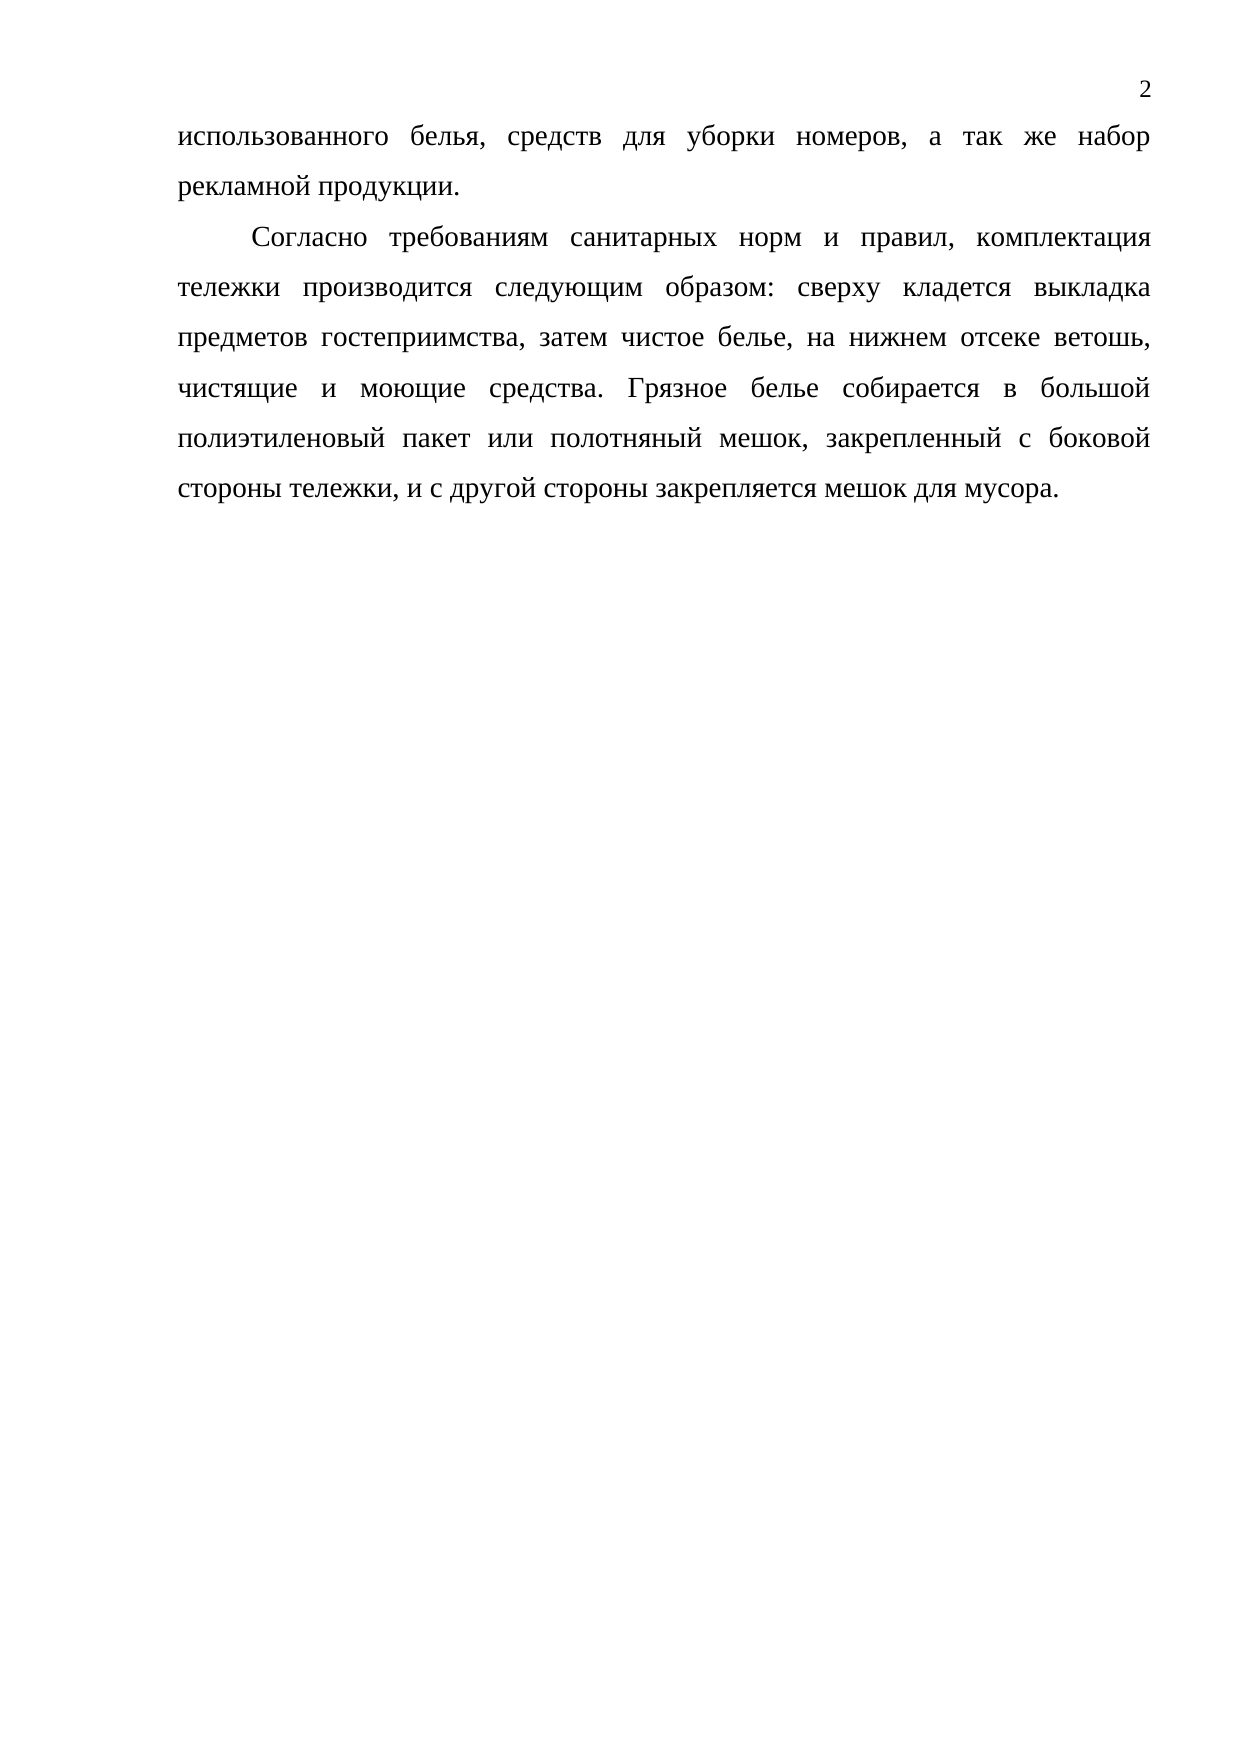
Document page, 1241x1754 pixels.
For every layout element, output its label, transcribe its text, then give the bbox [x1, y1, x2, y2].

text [177, 118, 1152, 202]
text Согласно требованиям санитарных норм и правил, комплектация тележки производится следующим образом: сверху кладется выкладка предметов гостеприимства, затем чистое белье, на нижнем отсеке ветошь, чистящие и моющие средства. Грязное белье собирается в большой полиэтиленовый пакет или полотняный мешок, закрепленный с боковой стороны тележки, и с другой стороны закрепляется мешок для мусора. [177, 219, 1152, 504]
